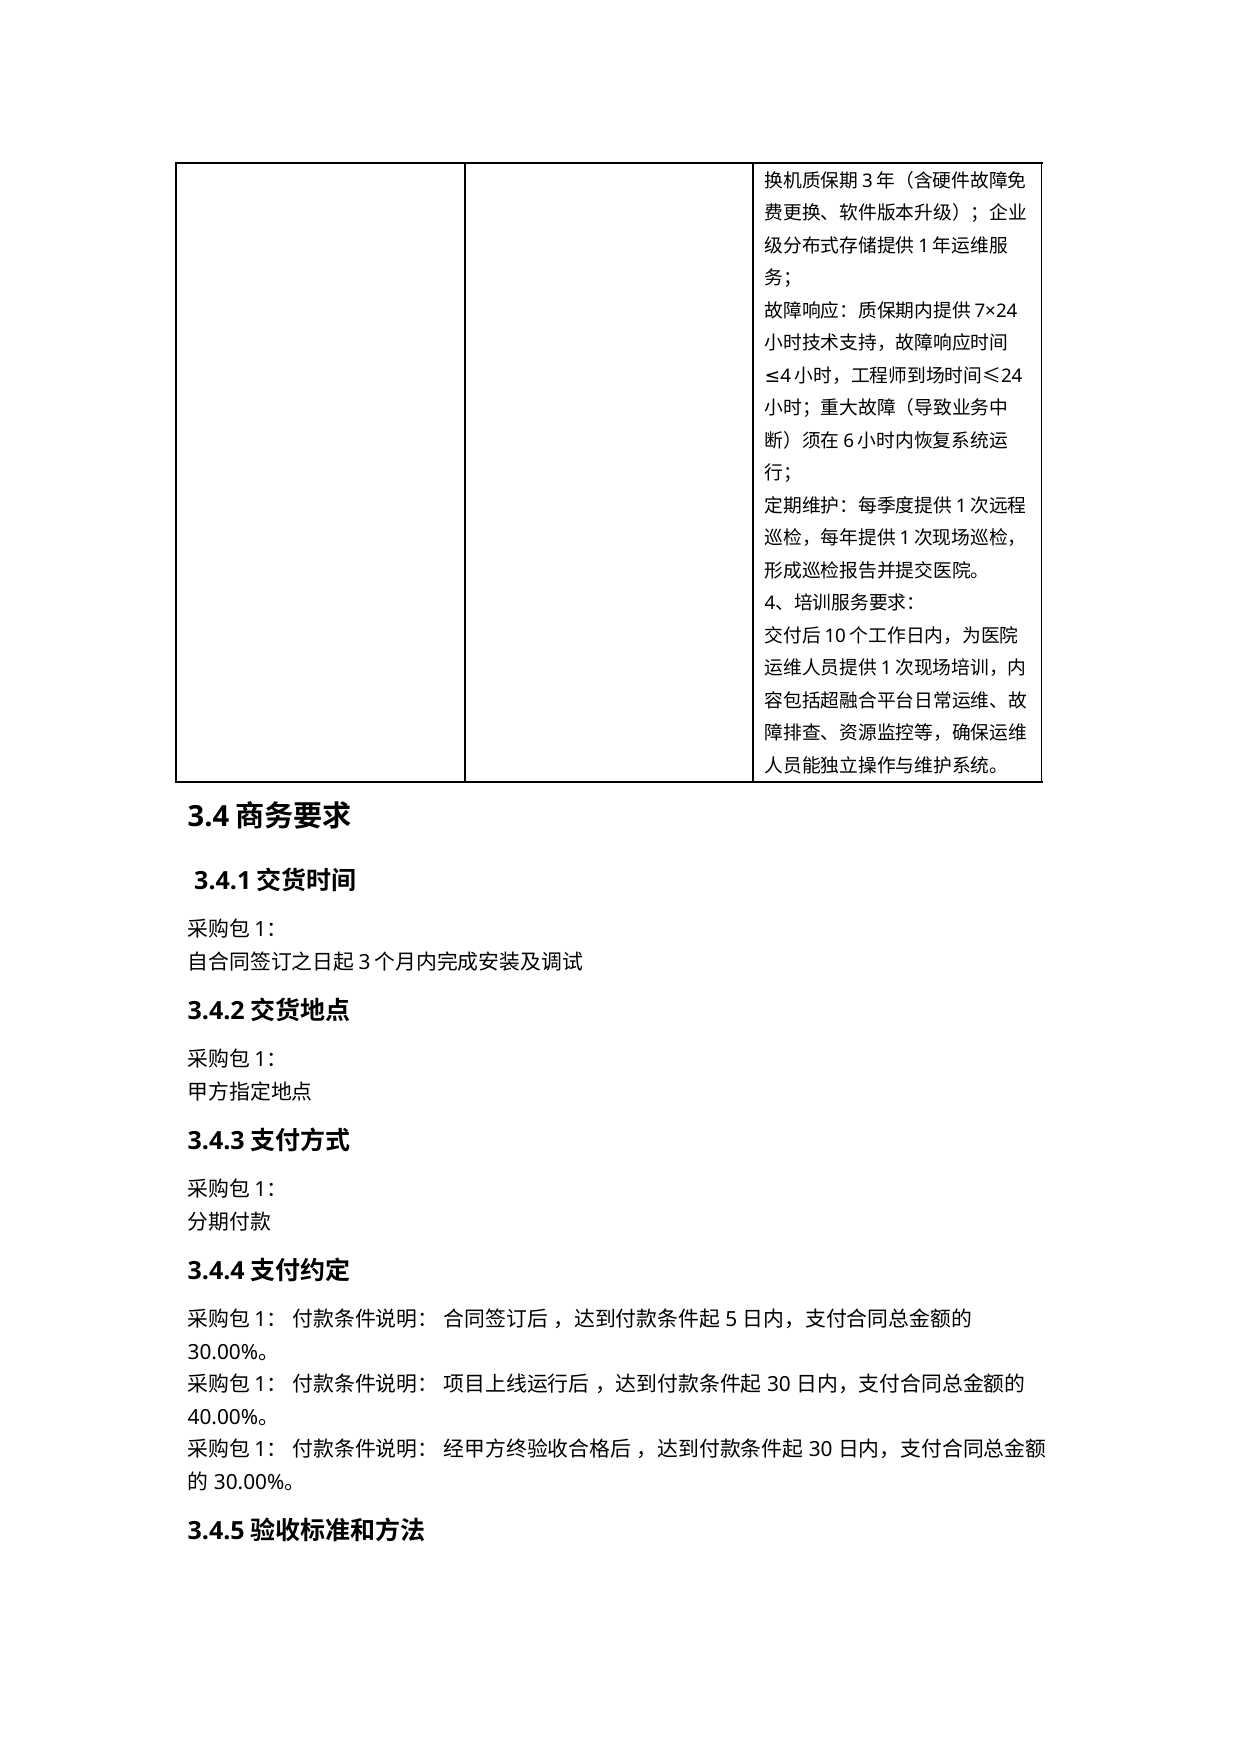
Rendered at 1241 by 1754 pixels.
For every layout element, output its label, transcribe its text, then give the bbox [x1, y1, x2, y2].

text 3.4.5验收标准和方法 [187, 1498, 1053, 1563]
text 分期付款 [187, 1205, 1053, 1238]
text 3.4.4支付约定 [187, 1238, 1053, 1303]
text 3.4.2交货地点 [187, 978, 1053, 1043]
text 采购包1： 付款条件说明： 合同签订后 ，达到付款条件起 5 日内，支付合同总金额的 30.00%。 [187, 1303, 1053, 1368]
text 采购包1： 付款条件说明： 项目上线运行后 ，达到付款条件起 30 日内，支付合同总金额的 40.00%。 [187, 1368, 1053, 1433]
text 3.4商务要求 [187, 783, 1053, 848]
text 自合同签订之日起3个月内完成安装及调试 [187, 945, 1053, 978]
table_cell [466, 164, 752, 781]
text 采购包1： [187, 1173, 1053, 1205]
text 采购包1： [187, 913, 1053, 945]
text 采购包1： [187, 1043, 1053, 1075]
text 采购包1： 付款条件说明： 经甲方终验收合格后 ，达到付款条件起 30 日内，支付合同总金额的 30.00%。 [187, 1433, 1053, 1498]
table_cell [754, 164, 1041, 781]
text 甲方指定地点 [187, 1075, 1053, 1108]
text 3.4.1交货时间 [187, 848, 1053, 913]
text 3.4.3支付方式 [187, 1108, 1053, 1173]
table_cell 2 [177, 164, 464, 781]
